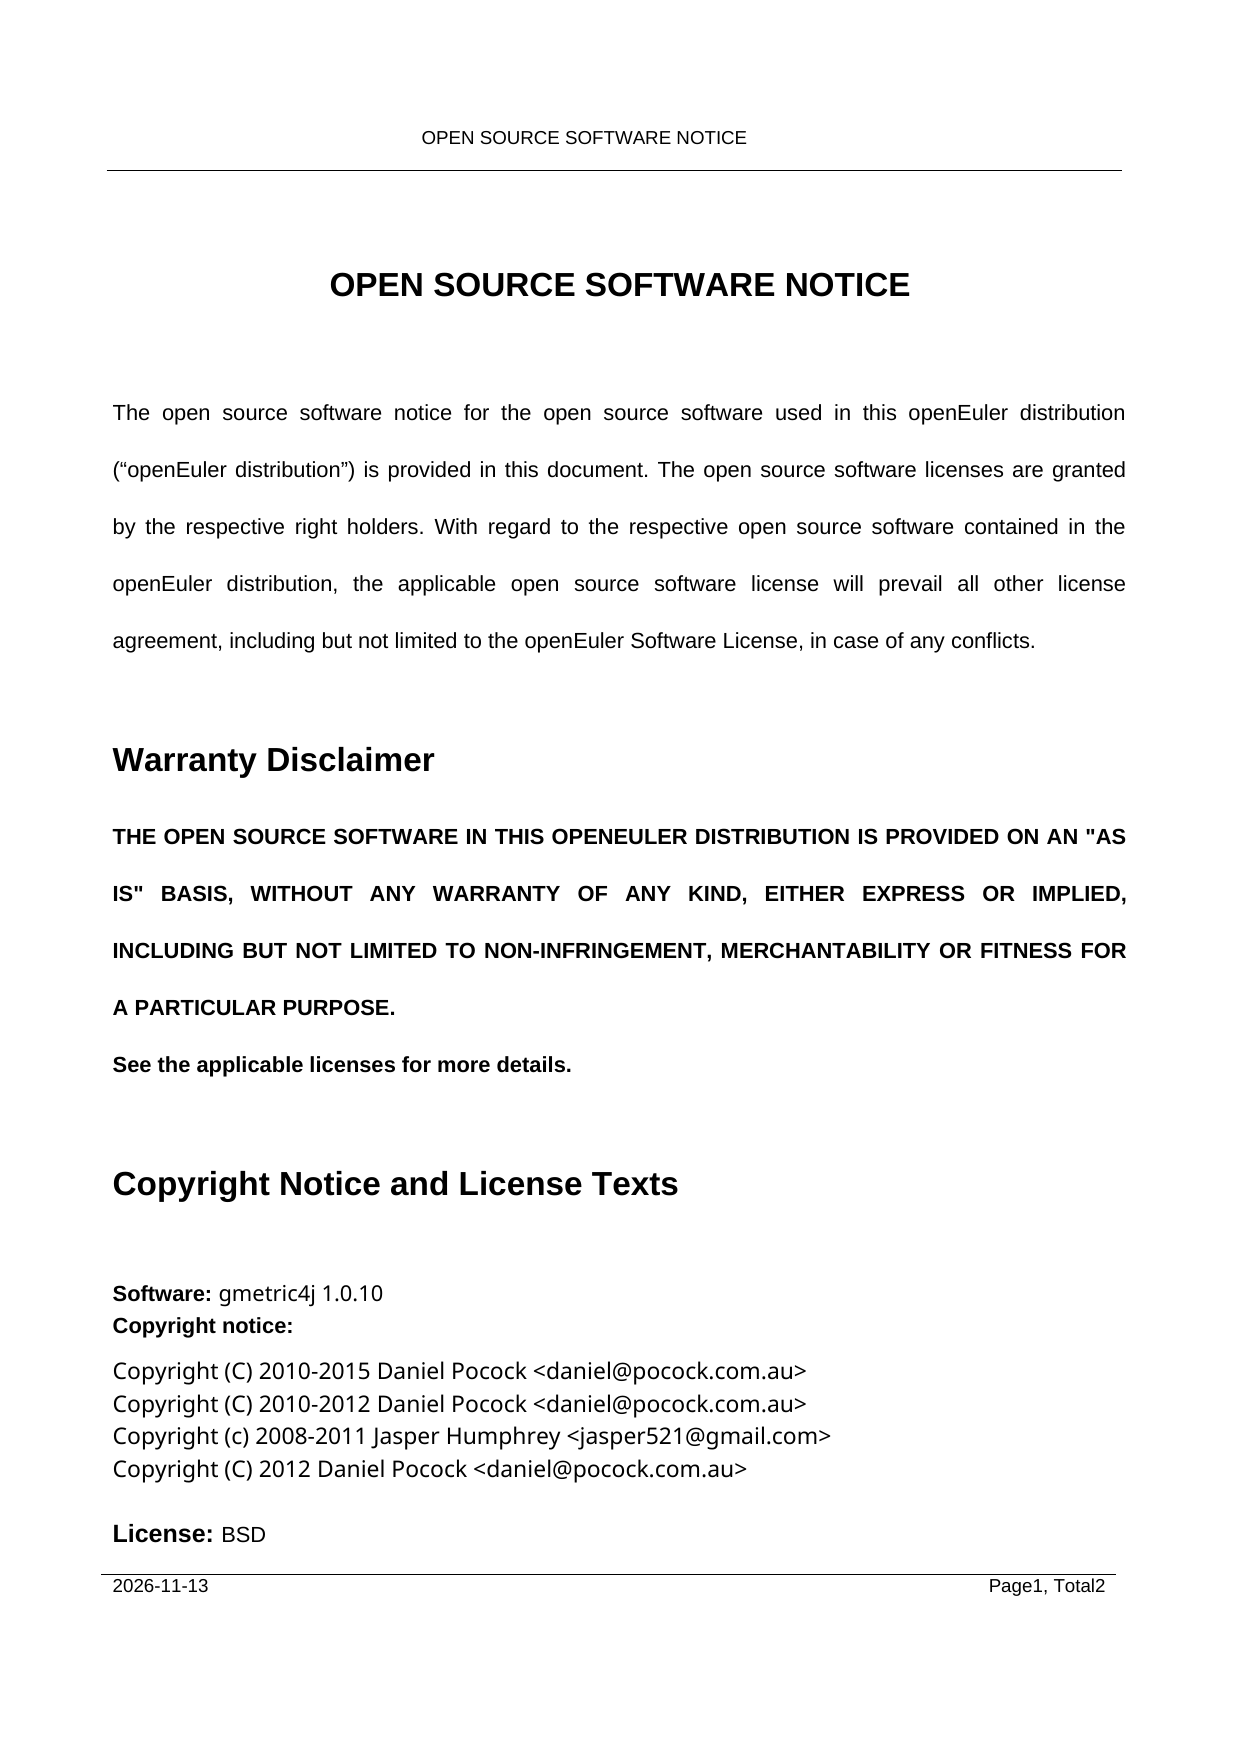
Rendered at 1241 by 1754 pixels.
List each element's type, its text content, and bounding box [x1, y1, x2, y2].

text Copyright notice: [112, 1309, 1128, 1342]
text THE OPEN SOURCE SOFTWARE IN THIS OPENEULER DISTRIBUTION IS PROVIDED ON AN "AS IS" BASIS, WITHOUT ANY WARRANTY OF ANY KIND, EITHER EXPRESS OR IMPLIED, INCLUDING BUT NOT LIMITED TO NON-INFRINGEMENT, MERCHANTABILITY OR FITNESS FOR A PARTICULAR PURPOSE. See the applicable licenses for more details. [112, 821, 1128, 1081]
text Software: gmetric4j 1.0.10 [112, 1277, 1128, 1309]
text OPEN SOURCE SOFTWARE NOTICE [112, 251, 1128, 316]
text Warranty Disclaimer [112, 727, 1128, 792]
text The open source software notice for the open source software used in this openEuler distribution (“openEuler distribution”) is provided in this document. The open source software licenses are granted by the respective right holders. With regard to the respective open source software contained in the openEuler distribution, the applicable open source software license will prevail all other license agreement, including but not limited to the openEuler Software License, in case of any conflicts. [112, 397, 1128, 657]
text Copyright (C) 2010-2015 Daniel Pocock <daniel@pocock.com.au> Copyright (C) 2010-2012 Daniel Pocock <daniel@pocock.com.au> Copyright (c) 2008-2011 Jasper Humphrey <jasper521@gmail.com> Copyright (C) 2012 Daniel Pocock <daniel@pocock.com.au> [112, 1354, 1128, 1517]
text Copyright Notice and License Texts [112, 1151, 1128, 1216]
text License: BSD [112, 1517, 1128, 1549]
